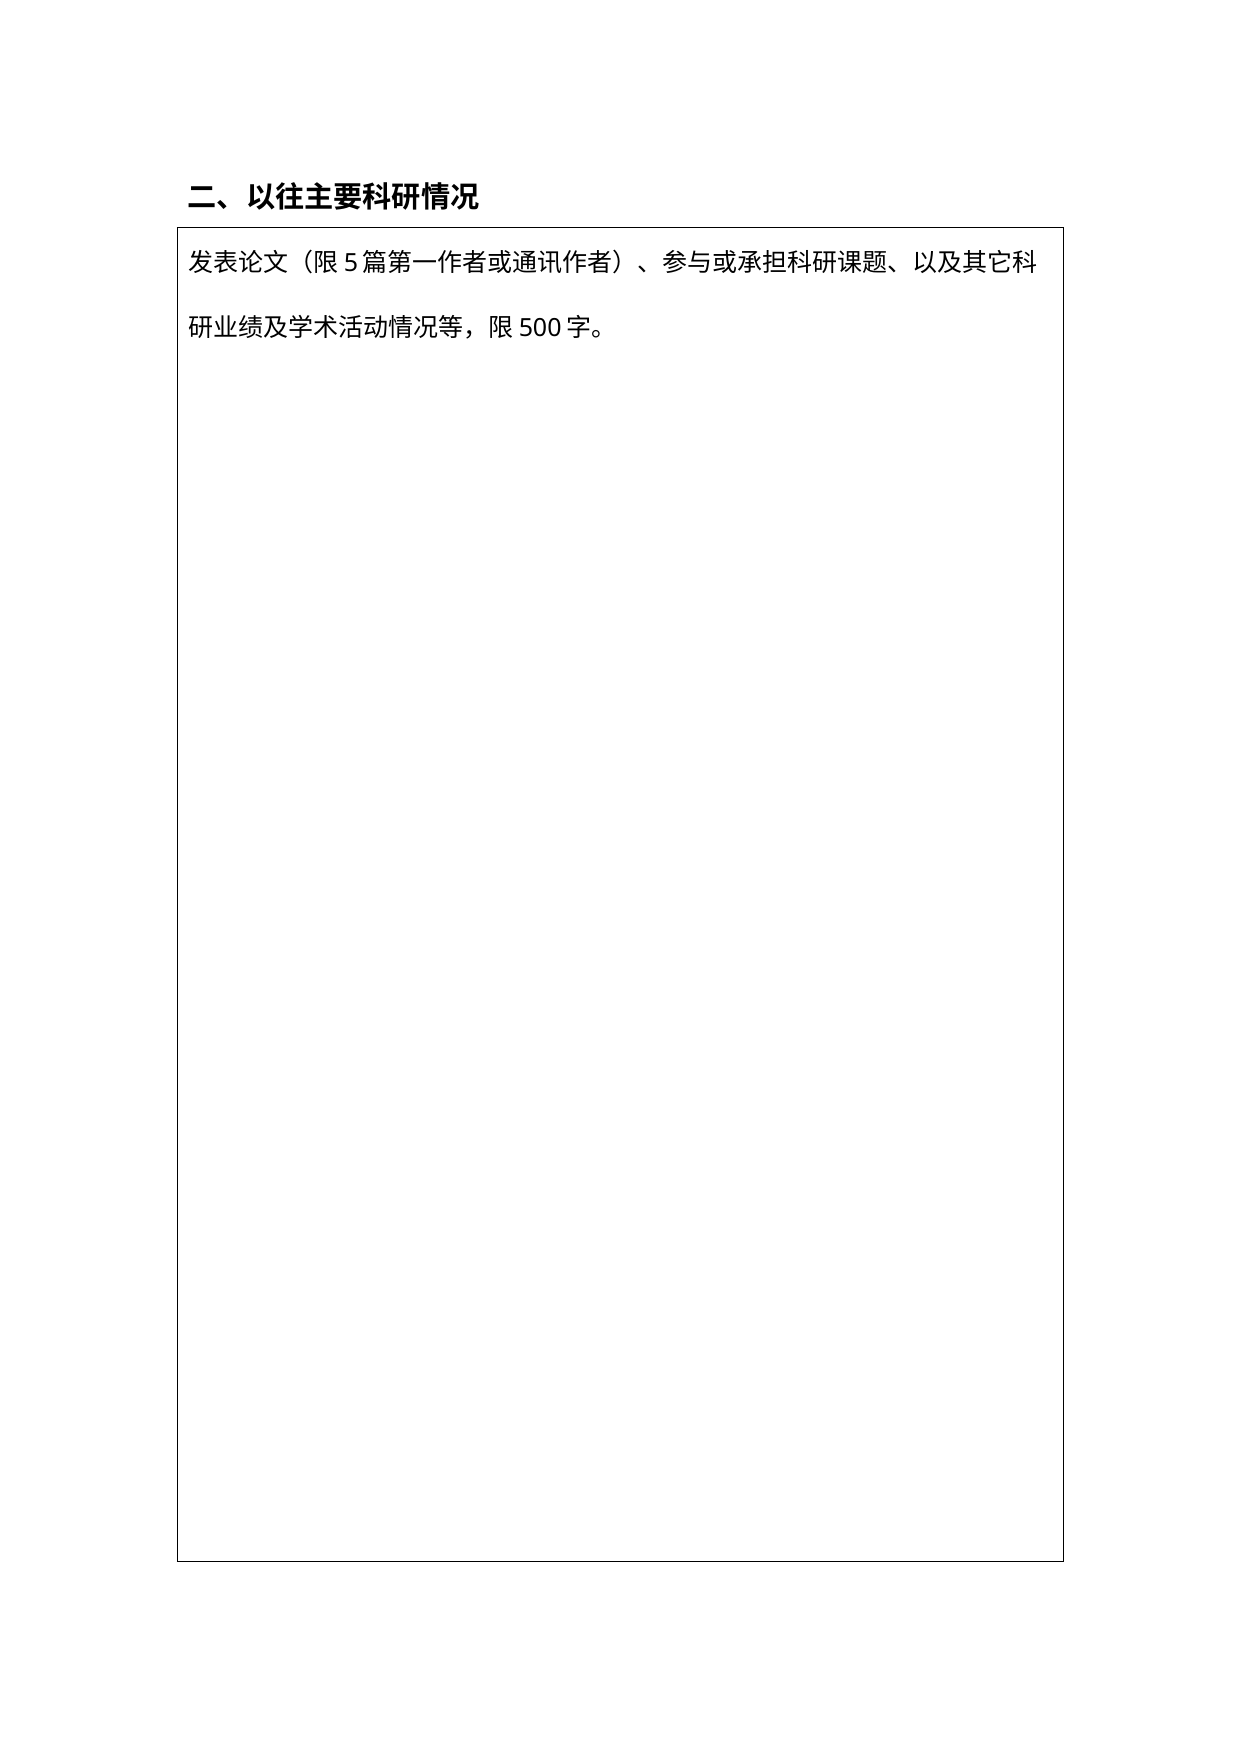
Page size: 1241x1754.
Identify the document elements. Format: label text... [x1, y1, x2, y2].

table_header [178, 228, 1063, 1561]
text 二、以往主要科研情况 [187, 162, 1053, 227]
